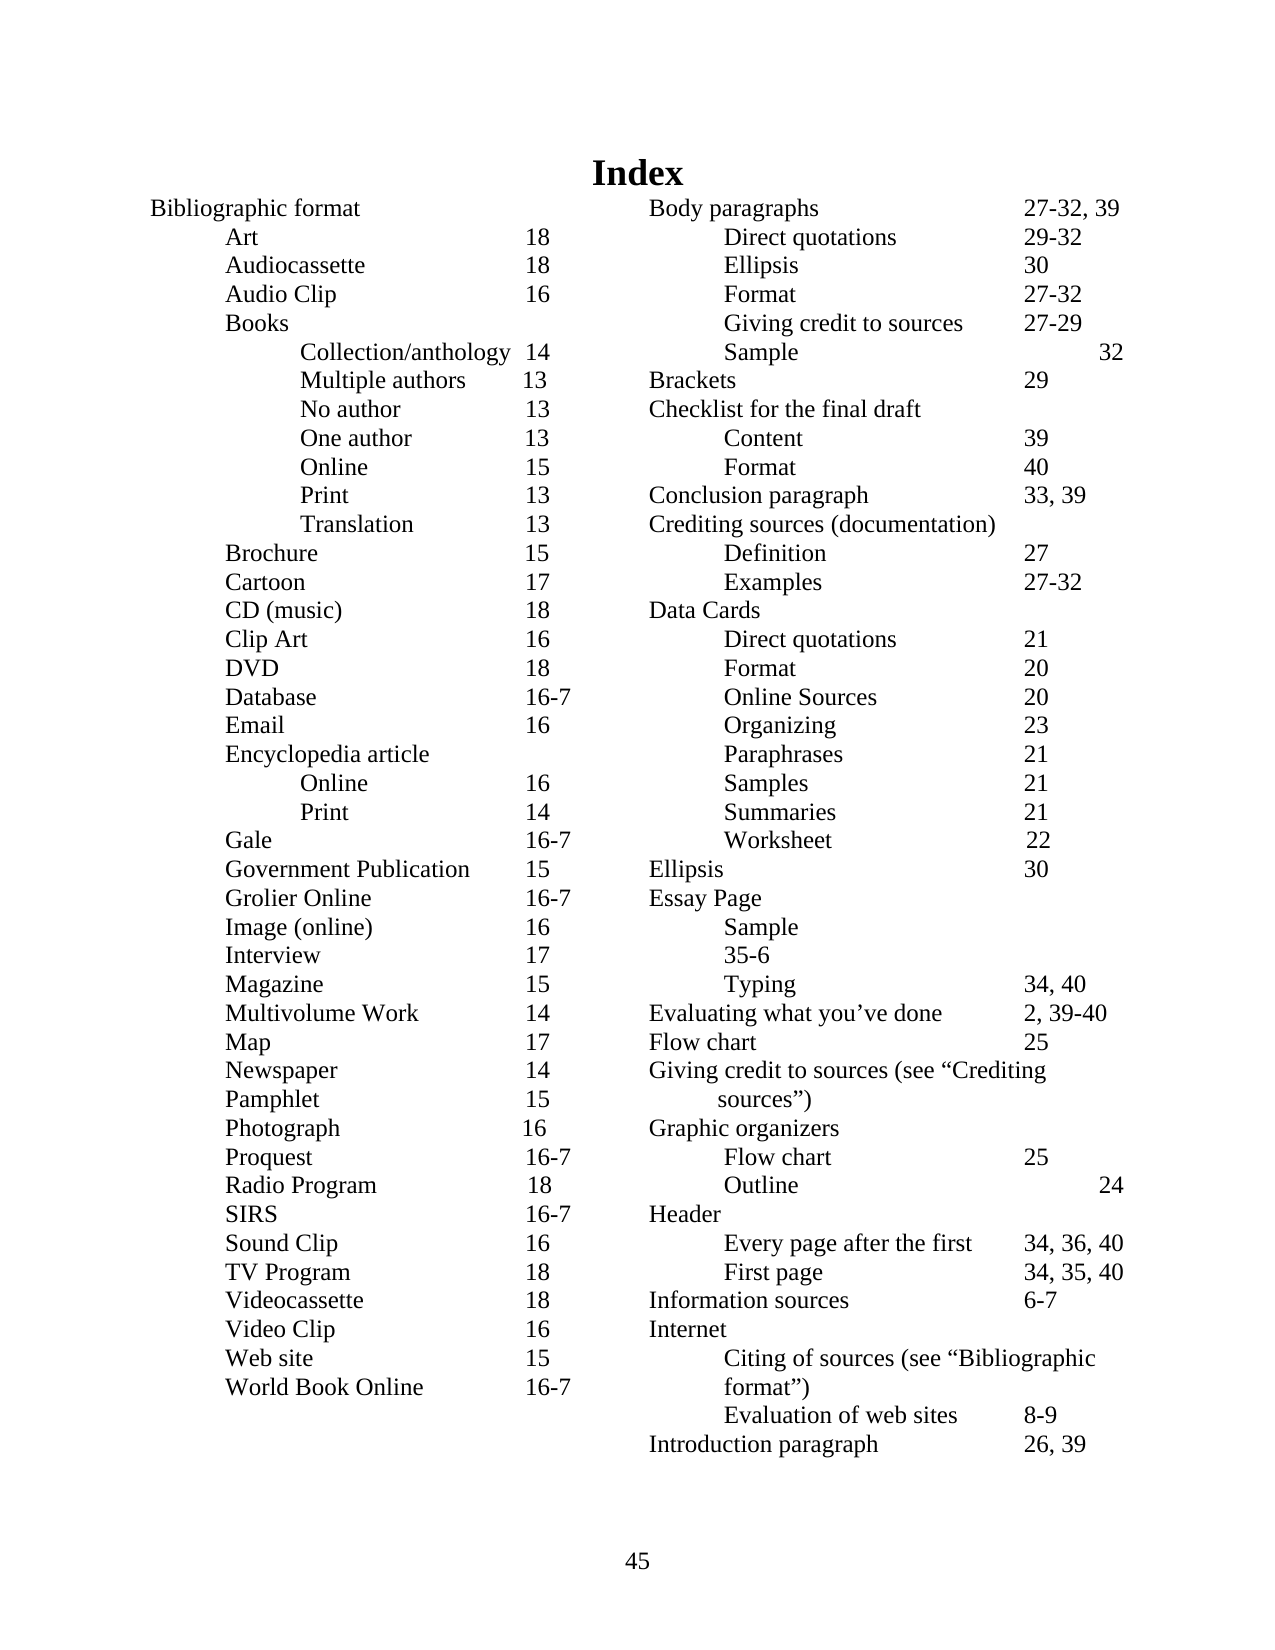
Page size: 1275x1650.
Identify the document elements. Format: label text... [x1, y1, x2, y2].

table_header Bibliographic format Art 18 Audiocassette 18 Audio Clip 16 Books Collection/anthology 14 Multiple authors 13 No author 13 One author 13 Online 15 Print 13 Translation 13 Brochure 15 Cartoon 17 CD (music) 18 Clip Art 16 DVD 18 Database 16-7 Email 16 Encyclopedia article Online 16 Print 14 Gale 16-7 Government Publication 15 Grolier Online 16-7 Image (online) 16 Interview 17 Magazine 15 Multivolume Work 14 Map 17 Newspaper 14 Pamphlet 15 Photograph 16 Proquest 16-7 Radio Program 18 SIRS 16-7 Sound Clip 16 TV Program 18 Videocassette 18 Video Clip 16 Web site 15 World Book Online 16-7 [139, 193, 637, 1487]
text Index [150, 150, 1125, 193]
table_header Body paragraphs 27-32, 39 Direct quotations 29-32 Ellipsis 30 Format 27-32 Giving credit to sources 27-29 Sample 32 Brackets 29 Checklist for the final draft Content 39 Format 40 Conclusion paragraph 33, 39 Crediting sources (documentation) Definition 27 Examples 27-32 Data Cards Direct quotations 21 Format 20 Online Sources 20 Organizing 23 Paraphrases 21 Samples 21 Summaries 21 Worksheet 22 Ellipsis 30 Essay Page Sample 35-6 Typing 34, 40 Evaluating what you’ve done 2, 39-40 Flow chart 25 Giving credit to sources (see “Crediting sources”) Graphic organizers Flow chart 25 Outline 24 Header Every page after the first 34, 36, 40 First page 34, 35, 40 Information sources 6-7 Internet Citing of sources (see “Bibliographic format”) Evaluation of web sites 8-9 Introduction paragraph 26, 39 [638, 193, 1136, 1487]
